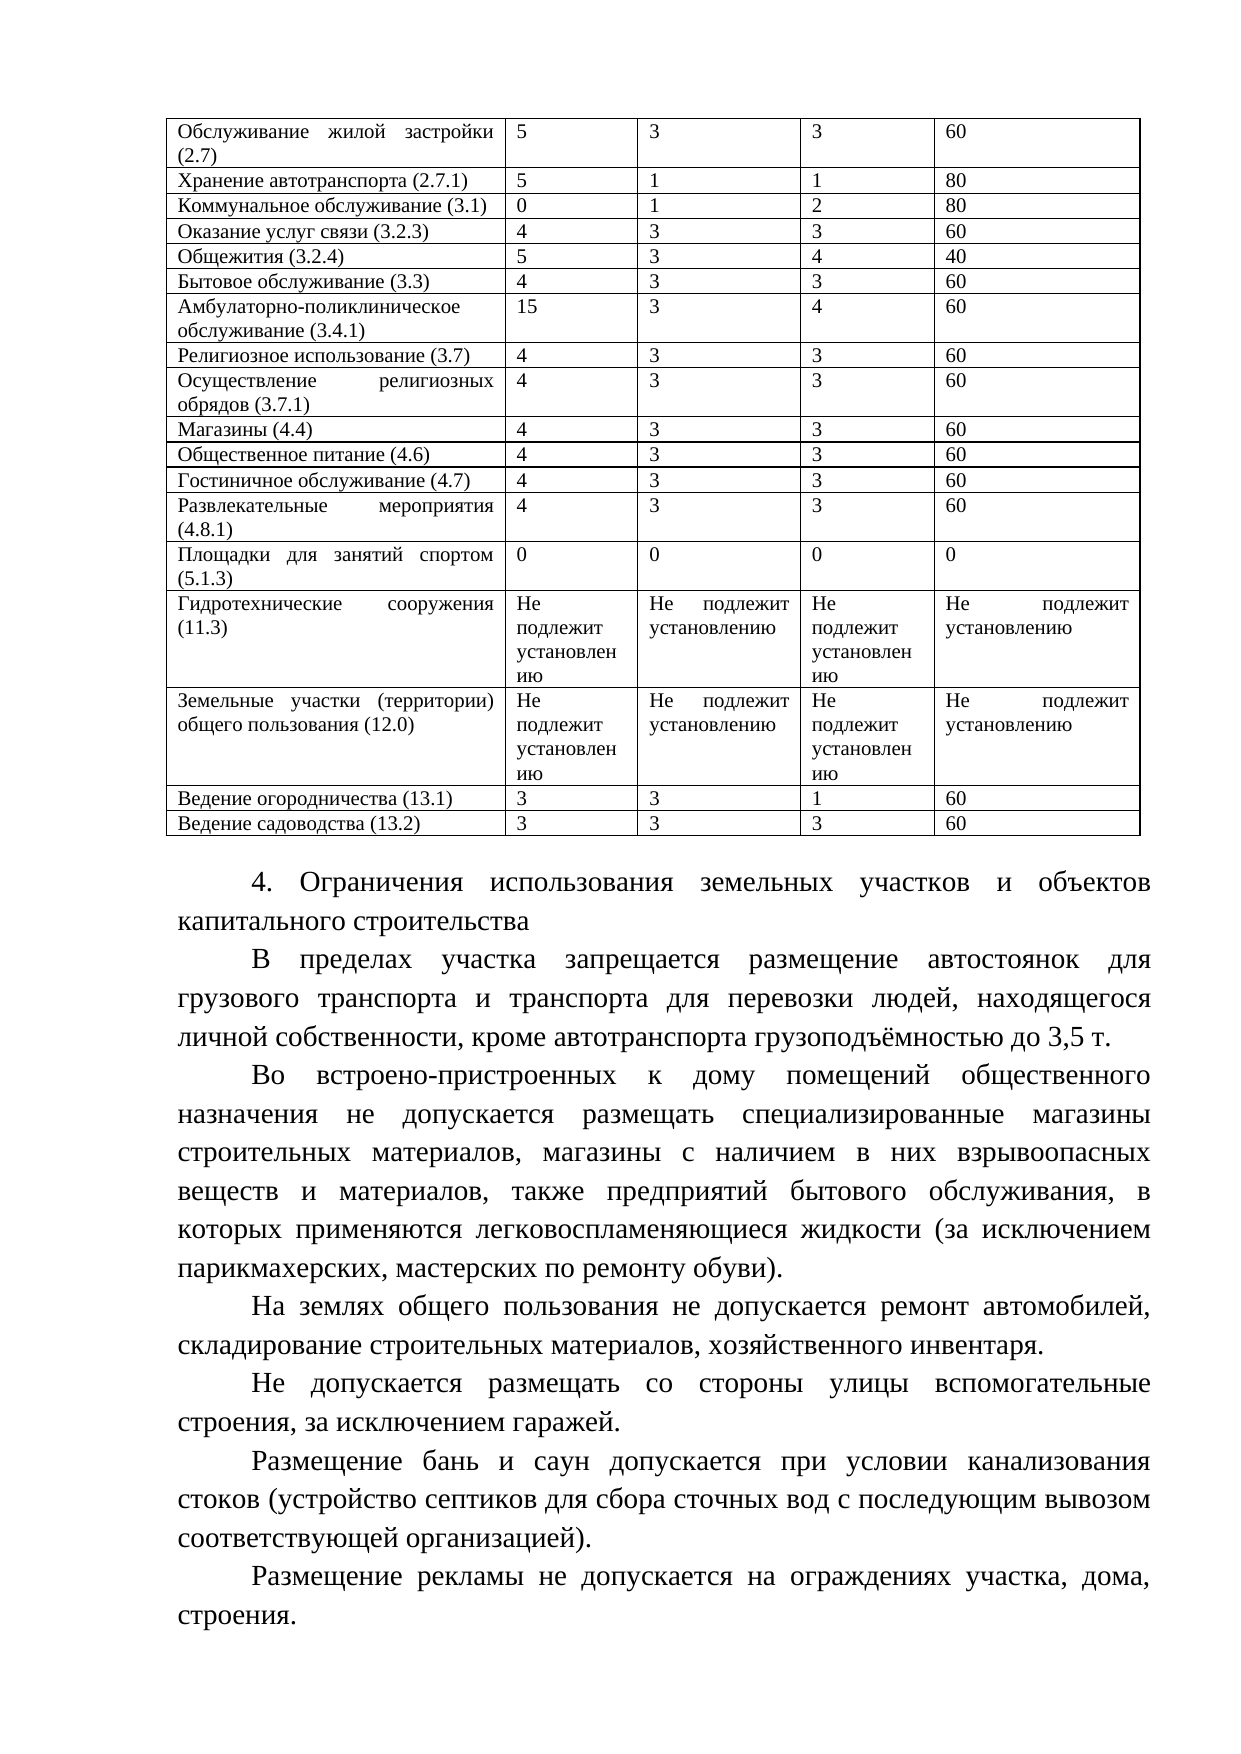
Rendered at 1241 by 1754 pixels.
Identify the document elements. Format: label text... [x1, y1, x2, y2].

table_cell Не подлежит установлению [801, 688, 934, 784]
table_cell 60 [935, 368, 1139, 416]
table_cell 3 [801, 269, 934, 293]
table_cell 0 [801, 542, 934, 590]
table_cell 60 [935, 219, 1139, 243]
table_cell Религиозное использование (3.7) [167, 343, 505, 367]
table_cell 3 [801, 417, 934, 441]
table_cell Бытовое обслуживание (3.3) [167, 269, 505, 293]
table_cell Не подлежит установлению [801, 591, 934, 687]
table_cell 0 [638, 542, 800, 590]
table_cell Общественное питание (4.6) [167, 443, 505, 466]
table_cell 3 [801, 443, 934, 466]
table_cell 3 [506, 786, 637, 809]
table_cell 3 [801, 343, 934, 367]
table_cell Не подлежит установлению [638, 688, 800, 784]
table_cell 60 [935, 294, 1139, 342]
table_cell 3 [801, 219, 934, 243]
table_cell 1 [801, 786, 934, 809]
table_cell 80 [935, 194, 1139, 217]
table_cell 0 [506, 194, 637, 217]
table_cell 3 [638, 119, 800, 167]
table_cell 3 [638, 294, 800, 342]
table_cell 3 [638, 368, 800, 416]
table_cell 60 [935, 443, 1139, 466]
table_cell 4 [506, 493, 637, 541]
table_cell 4 [801, 244, 934, 268]
table_cell Развлекательные мероприятия (4.8.1) [167, 493, 505, 541]
table_cell 3 [801, 493, 934, 541]
table_cell Не подлежит установлению [638, 591, 800, 687]
table_cell Гостиничное обслуживание (4.7) [167, 468, 505, 492]
table_cell Не подлежит установлению [506, 591, 637, 687]
table_cell 60 [935, 417, 1139, 441]
text Во встроено-пристроенных к дому помещений общественного назначения не допускается размещать специализированные магазины строительных материалов, магазины с наличием в них взрывоопасных веществ и материалов, также предприятий бытового обслуживания, в которых применяются легковоспламеняющиеся жидкости (за исключением парикмахерских, мастерских по ремонту обуви). [177, 1057, 1152, 1283]
table_cell Земельные участки (территории) общего пользования (12.0) [167, 688, 505, 784]
table_cell 3 [801, 368, 934, 416]
table_cell Осуществление религиозных обрядов (3.7.1) [167, 368, 505, 416]
table_cell 3 [506, 811, 637, 835]
table_cell 4 [506, 368, 637, 416]
text 4. Ограничения использования земельных участков и объектов капитального строительства [177, 864, 1152, 937]
table_cell 5 [506, 244, 637, 268]
table_cell 3 [801, 811, 934, 835]
table_cell 1 [638, 168, 800, 192]
table_cell Ведение садоводства (13.2) [167, 811, 505, 835]
table_cell 60 [935, 786, 1139, 809]
table_cell 60 [935, 119, 1139, 167]
table_cell Амбулаторно-поликлиническое обслуживание (3.4.1) [167, 294, 505, 342]
table_cell 1 [638, 194, 800, 217]
table_cell 3 [638, 343, 800, 367]
text В пределах участка запрещается размещение автостоянок для грузового транспорта и транспорта для перевозки людей, находящегося личной собственности, кроме автотранспорта грузоподъёмностью до 3,5 т. [177, 942, 1152, 1052]
text Размещение бань и саун допускается при условии канализования стоков (устройство септиков для сбора сточных вод с последующим вывозом соответствующей организацией). [177, 1443, 1152, 1553]
table_cell 4 [506, 417, 637, 441]
text Размещение рекламы не допускается на ограждениях участка, дома, строения. [177, 1558, 1152, 1630]
table_cell 4 [801, 294, 934, 342]
table_cell 4 [506, 269, 637, 293]
table_cell Гидротехнические сооружения (11.3) [167, 591, 505, 687]
table_cell 3 [638, 811, 800, 835]
table_cell 3 [638, 269, 800, 293]
table_cell 3 [801, 468, 934, 492]
table_cell Коммунальное обслуживание (3.1) [167, 194, 505, 217]
table_cell 0 [935, 542, 1139, 590]
table_cell Ведение огородничества (13.1) [167, 786, 505, 809]
table_cell Общежития (3.2.4) [167, 244, 505, 268]
table_cell 4 [506, 219, 637, 243]
table_cell 60 [935, 343, 1139, 367]
table_cell 3 [638, 468, 800, 492]
text На землях общего пользования не допускается ремонт автомобилей, складирование строительных материалов, хозяйственного инвентаря. [177, 1288, 1152, 1361]
table_cell 80 [935, 168, 1139, 192]
table_cell 3 [638, 443, 800, 466]
table_cell Не подлежит установлению [506, 688, 637, 784]
table_cell 4 [506, 343, 637, 367]
table_cell 3 [638, 493, 800, 541]
table_cell 5 [506, 119, 637, 167]
table_cell 5 [506, 168, 637, 192]
table_cell 60 [935, 269, 1139, 293]
table_cell 60 [935, 811, 1139, 835]
table_cell 40 [935, 244, 1139, 268]
table_cell 15 [506, 294, 637, 342]
table_cell 60 [935, 493, 1139, 541]
table_cell 60 [935, 468, 1139, 492]
table_cell 4 [506, 443, 637, 466]
table_cell 2 [801, 194, 934, 217]
table_cell Хранение автотранспорта (2.7.1) [167, 168, 505, 192]
table_cell 3 [638, 244, 800, 268]
table_cell 3 [801, 119, 934, 167]
text Не допускается размещать со стороны улицы вспомогательные строения, за исключением гаражей. [177, 1366, 1152, 1438]
table_cell Оказание услуг связи (3.2.3) [167, 219, 505, 243]
table_cell Обслуживание жилой застройки (2.7) [167, 119, 505, 167]
table_cell Не подлежит установлению [935, 591, 1139, 687]
table_cell Площадки для занятий спортом (5.1.3) [167, 542, 505, 590]
table_cell 3 [638, 417, 800, 441]
table_cell 0 [506, 542, 637, 590]
table_cell 3 [638, 786, 800, 809]
table_cell Не подлежит установлению [935, 688, 1139, 784]
table_cell 1 [801, 168, 934, 192]
table_cell 4 [506, 468, 637, 492]
table_cell Магазины (4.4) [167, 417, 505, 441]
table_cell 3 [638, 219, 800, 243]
